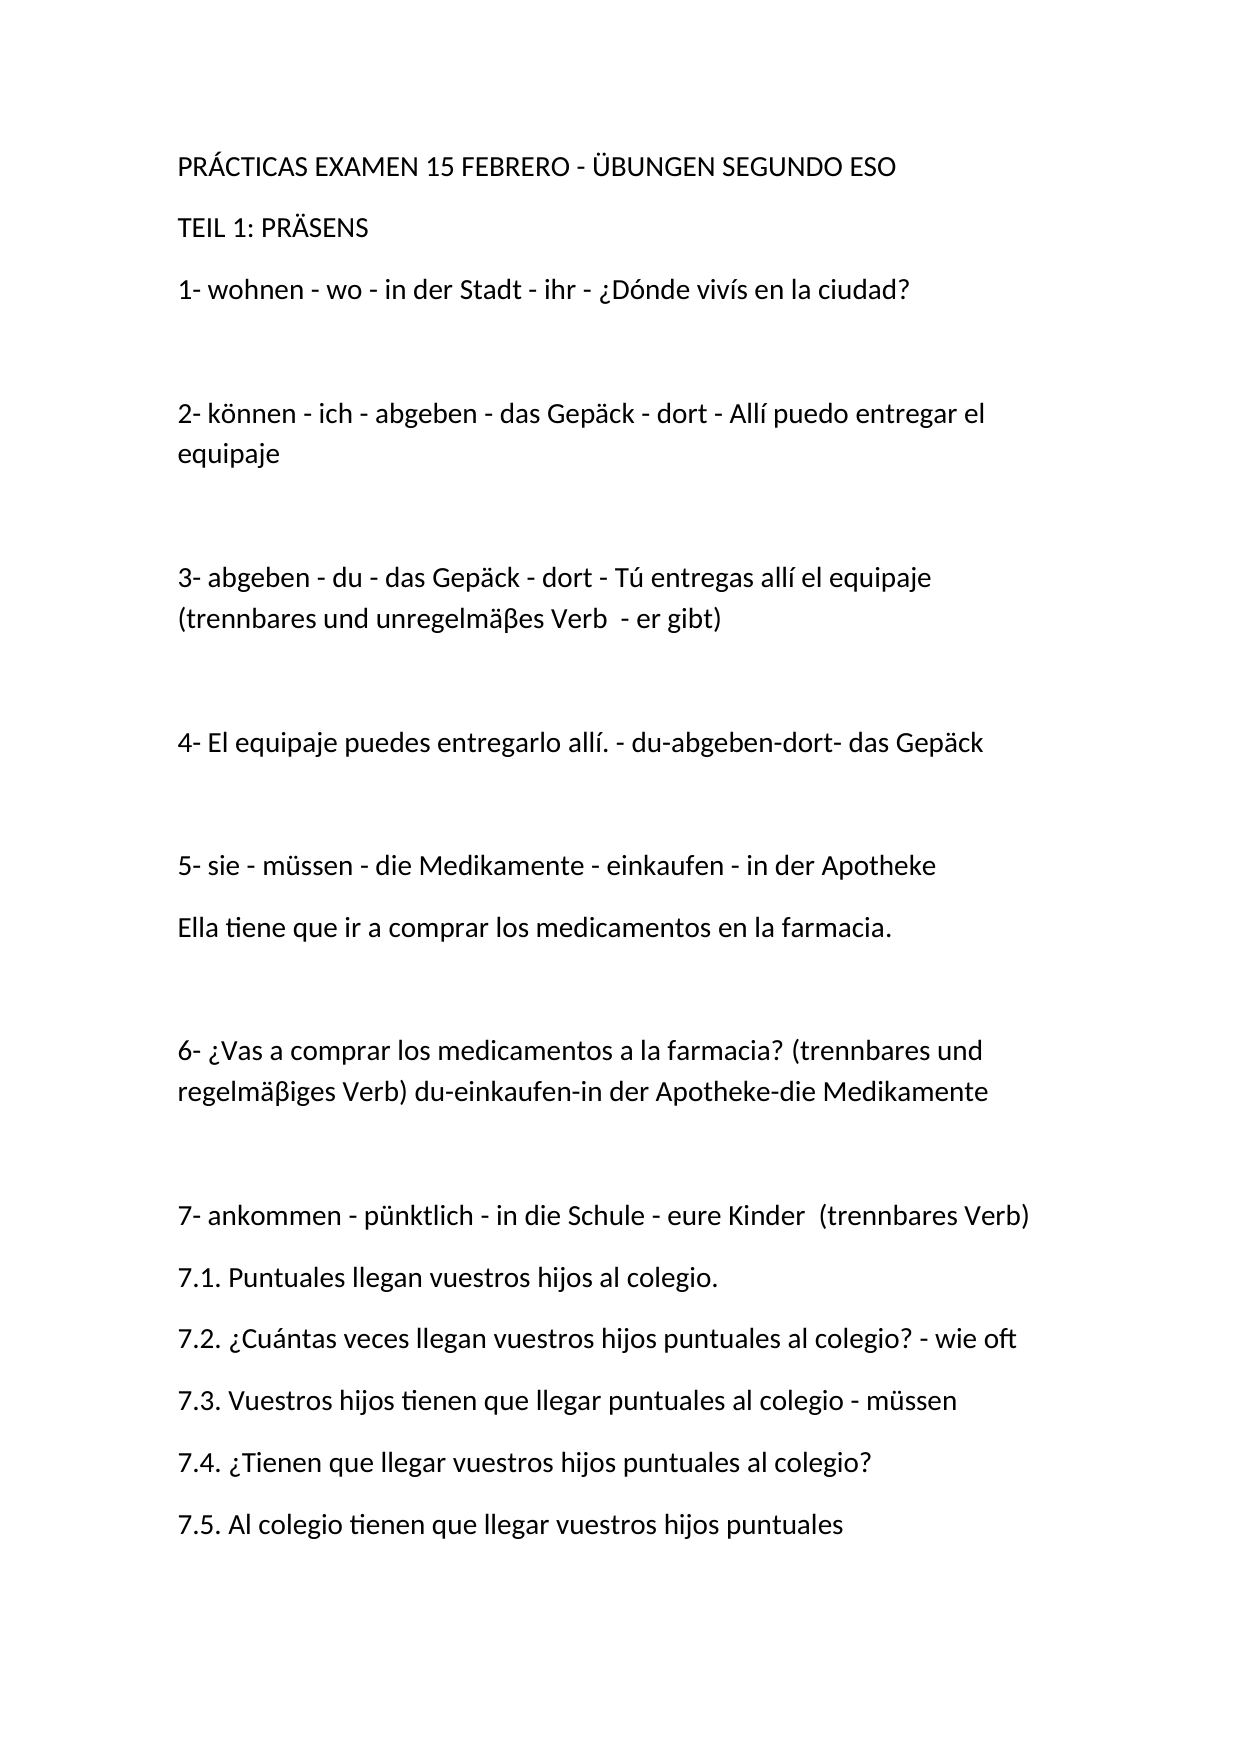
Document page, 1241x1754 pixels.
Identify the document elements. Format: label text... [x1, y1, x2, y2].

text 2- können - ich - abgeben - das Gepäck - dort - Allí puedo entregar el equipaje [177, 395, 1063, 471]
text 7- ankommen - pünktlich - in die Schule - eure Kinder (trennbares Verb) [177, 1197, 1063, 1233]
text 4- El equipaje puedes entregarlo allí. - du-abgeben-dort- das Gepäck [177, 724, 1063, 759]
text 6- ¿Vas a comprar los medicamentos a la farmacia? (trennbares und regelmäβiges Verb) du-einkaufen-in der Apotheke-die Medikamente [177, 1032, 1063, 1109]
text 7.3. Vuestros hijos tienen que llegar puntuales al colegio - müssen [177, 1382, 1063, 1418]
text 7.2. ¿Cuántas veces llegan vuestros hijos puntuales al colegio? - wie oft [177, 1321, 1063, 1356]
text 3- abgeben - du - das Gepäck - dort - Tú entregas allí el equipaje (trennbares und unregelmäβes Verb - er gibt) [177, 559, 1063, 636]
text 7.1. Puntuales llegan vuestros hijos al colegio. [177, 1259, 1063, 1294]
text TEIL 1: PRÄSENS [177, 209, 1063, 245]
text 7.4. ¿Tienen que llegar vuestros hijos puntuales al colegio? [177, 1444, 1063, 1480]
text 5- sie - müssen - die Medikamente - einkaufen - in der Apotheke [177, 847, 1063, 883]
text 7.5. Al colegio tienen que llegar vuestros hijos puntuales [177, 1506, 1063, 1541]
text Ella tiene que ir a comprar los medicamentos en la farmacia. [177, 909, 1063, 944]
text 1- wohnen - wo - in der Stadt - ihr - ¿Dónde vivís en la ciudad? [177, 271, 1063, 307]
text PRÁCTICAS EXAMEN 15 FEBRERO - ÜBUNGEN SEGUNDO ESO [177, 148, 1063, 183]
